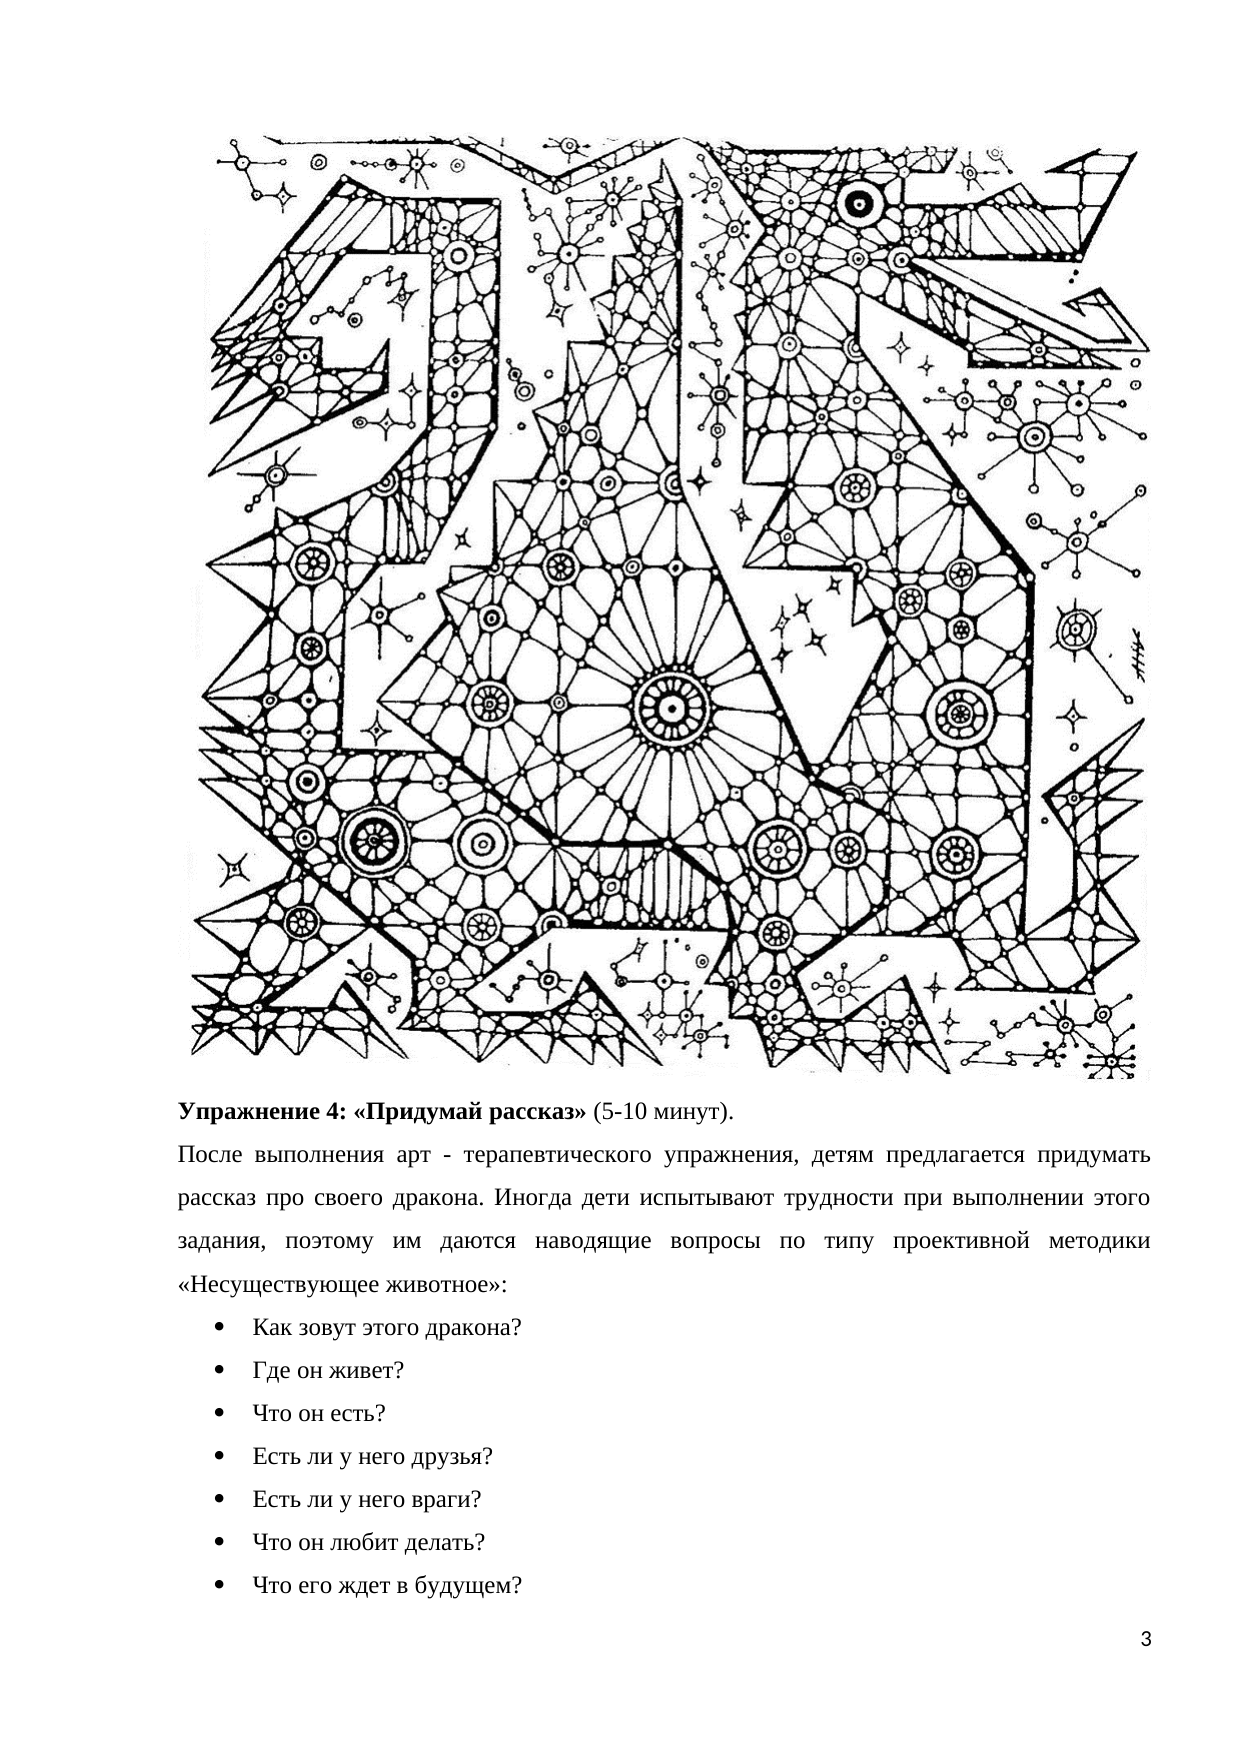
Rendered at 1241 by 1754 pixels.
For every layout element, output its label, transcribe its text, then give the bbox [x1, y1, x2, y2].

text Упражнение 4: «Придумай рассказ» (5-10 минут). [177, 1096, 1152, 1125]
picture [177, 118, 1152, 1083]
list Где он живет? [215, 1355, 1152, 1384]
list Что его ждет в будущем? [215, 1571, 1152, 1599]
list Что он есть? [215, 1398, 1152, 1427]
list Что он любит делать? [215, 1527, 1152, 1556]
list Есть ли у него друзья? [215, 1441, 1152, 1470]
list Как зовут этого дракона? [215, 1312, 1152, 1341]
text После выполнения арт - терапевтического упражнения, детям предлагается придумать рассказ про своего дракона. Иногда дети испытывают трудности при выполнении этого задания, поэтому им даются наводящие вопросы по типу проективной методики «Несуществующее животное»: [177, 1139, 1152, 1297]
list Есть ли у него враги? [215, 1484, 1152, 1513]
